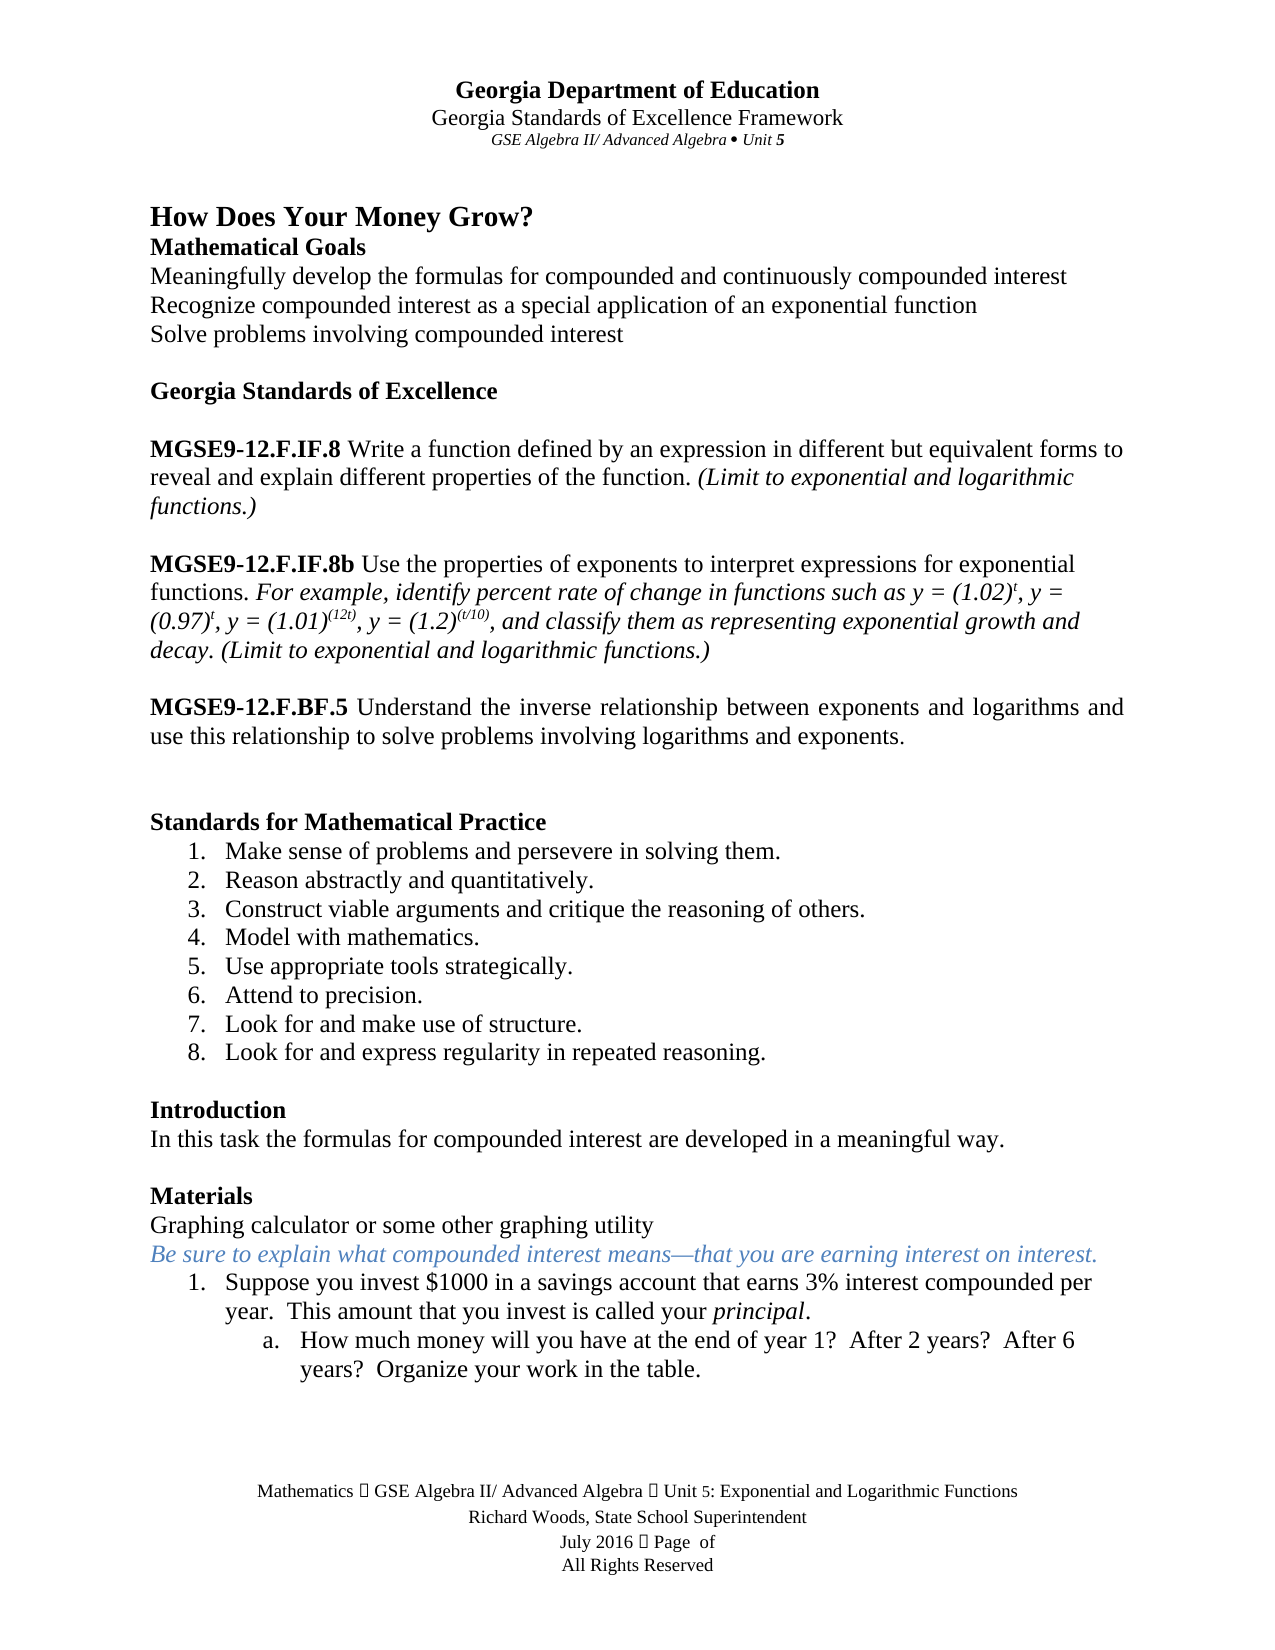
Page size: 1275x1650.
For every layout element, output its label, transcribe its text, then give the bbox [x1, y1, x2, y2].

list Look for and express regularity in repeated reasoning. [187, 1037, 1125, 1066]
list Reason abstractly and quantitatively. [187, 865, 1125, 894]
text Meaningfully develop the formulas for compounded and continuously compounded interest [150, 261, 1125, 290]
text MGSE9-12.F.IF.8b Use the properties of exponents to interpret expressions for exponential functions. For example, identify percent rate of change in functions such as y = (1.02)t, y = (0.97)t, y = (1.01)(12t), y = (1.2)(t/10), and classify them as representing exponential growth and decay. (Limit to exponential and logarithmic functions.) [150, 549, 1125, 664]
text Introduction [150, 1095, 1125, 1124]
text Mathematical Goals [150, 232, 1125, 261]
subtitle How Does Your Money Grow? [150, 199, 1125, 232]
text Graphing calculator or some other graphing utility [150, 1210, 1125, 1239]
list Use appropriate tools strategically. [187, 951, 1125, 980]
list Look for and make use of structure. [187, 1009, 1125, 1037]
text In this task the formulas for compounded interest are developed in a meaningful way. [150, 1124, 1125, 1152]
text MGSE9-12.F.IF.8 Write a function defined by an expression in different but equivalent forms to reveal and explain different properties of the function. (Limit to exponential and logarithmic [150, 434, 1125, 491]
text functions.) [150, 491, 1125, 520]
text Recognize compounded interest as a special application of an exponential function [150, 290, 1125, 319]
list How much money will you have at the end of year 1? After 2 years? After 6 years? Organize your work in the table. [262, 1325, 1125, 1382]
list Make sense of problems and persevere in solving them. [187, 836, 1125, 865]
list Model with mathematics. [187, 922, 1125, 951]
text Georgia Standards of Excellence [150, 376, 1125, 405]
text Standards for Mathematical Practice [150, 807, 1125, 836]
list Construct viable arguments and critique the reasoning of others. [187, 894, 1125, 922]
text Materials [150, 1181, 1125, 1210]
list Attend to precision. [187, 980, 1125, 1009]
text Be sure to explain what compounded interest means—that you are earning interest on interest. [150, 1239, 1125, 1267]
list Suppose you invest $1000 in a savings account that earns 3% interest compounded per year. This amount that you invest is called your principal. [187, 1267, 1125, 1325]
text Solve problems involving compounded interest [150, 319, 1125, 347]
text MGSE9-12.F.BF.5 Understand the inverse relationship between exponents and logarithms and use this relationship to solve problems involving logarithms and exponents. [150, 692, 1125, 750]
